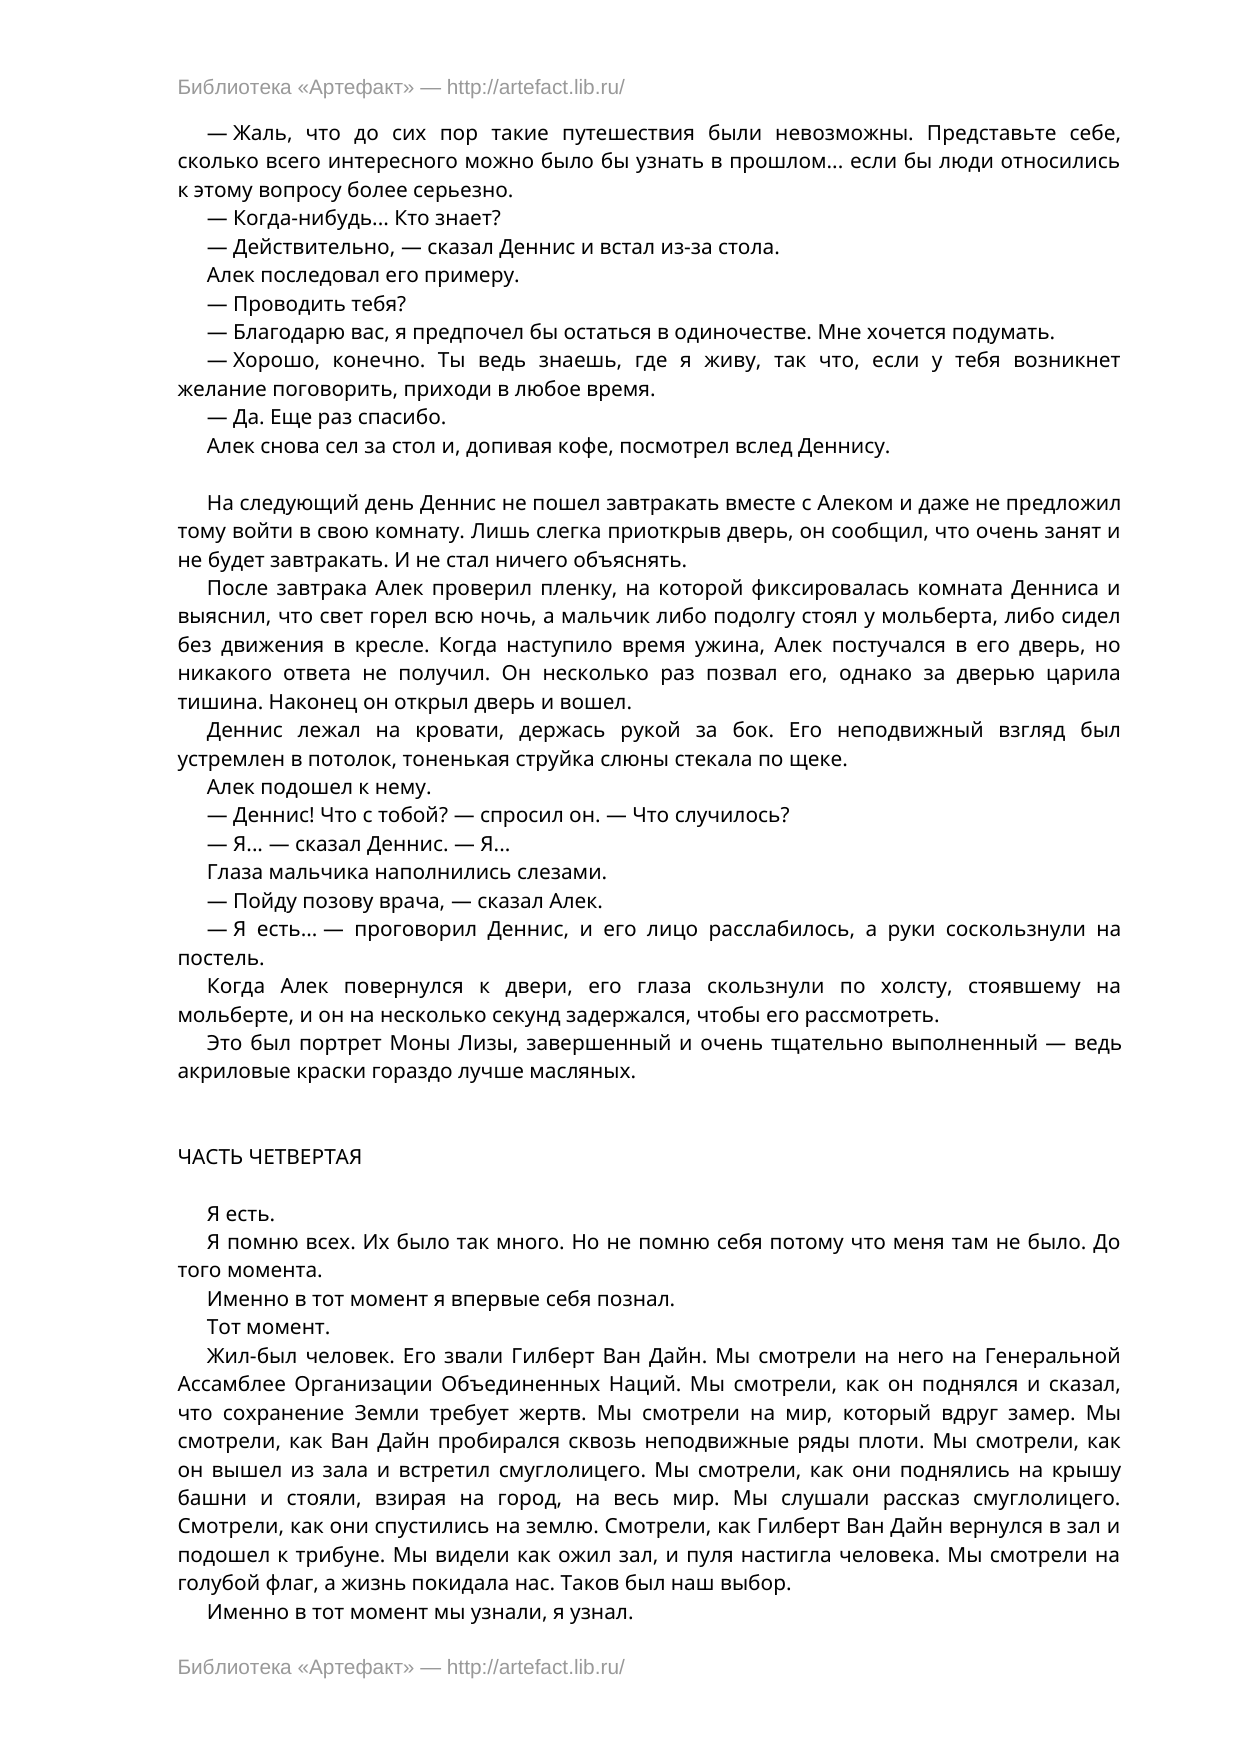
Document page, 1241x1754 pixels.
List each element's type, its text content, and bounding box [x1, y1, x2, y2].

text — Хорошо, конечно. Ты ведь знаешь, где я живу, так что, если у тебя возникнет желание поговорить, приходи в любое время. [177, 346, 1122, 402]
text — Деннис! Что с тобой? — спросил он. — Что случилось? [177, 801, 1122, 829]
text Это был портрет Моны Лизы, завершенный и очень тщательно выполненный — ведь акриловые краски гораздо лучше масляных. [177, 1028, 1122, 1085]
text Алек подошел к нему. [177, 772, 1122, 801]
text Жил-был человек. Его звали Гилберт Ван Дайн. Мы смотрели на него на Генеральной Ассамблее Организации Объединенных Наций. Мы смотрели, как он поднялся и сказал, что сохранение Земли требует жертв. Мы смотрели на мир, который вдруг замер. Мы смотрели, как Ван Дайн пробирался сквозь неподвижные ряды плоти. Мы смотрели, как он вышел из зала и встретил смуглолицего. Мы смотрели, как они поднялись на крышу башни и стояли, взирая на город, на весь мир. Мы слушали рассказ смуглолицего. Смотрели, как они спустились на землю. Смотрели, как Гилберт Ван Дайн вернулся в зал и подошел к трибуне. Мы видели как ожил зал, и пуля настигла человека. Мы смотрели на голубой флаг, а жизнь покидала нас. Таков был наш выбор. [177, 1341, 1122, 1597]
text — Я... — сказал Деннис. — Я... [177, 829, 1122, 857]
text После завтрака Алек проверил пленку, на которой фиксировалась комната Денниса и выяснил, что свет горел всю ночь, а мальчик либо подолгу стоял у мольберта, либо сидел без движения в кресле. Когда наступило время ужина, Алек постучался в его дверь, но никакого ответа не получил. Он несколько раз позвал его, однако за дверью царила тишина. Наконец он открыл дверь и вошел. [177, 573, 1122, 715]
text Я помню всех. Их было так много. Но не помню себя потому что меня там не было. До того момента. [177, 1227, 1122, 1284]
text Алек последовал его примеру. [177, 260, 1122, 289]
text — Когда-нибудь... Кто знает? [177, 203, 1122, 232]
text Алек снова сел за стол и, допивая кофе, посмотрел вслед Деннису. [177, 431, 1122, 459]
text — Благодарю вас, я предпочел бы остаться в одиночестве. Мне хочется подумать. [177, 317, 1122, 346]
text — Я есть... — проговорил Деннис, и его лицо расслабилось, а руки соскользнули на постель. [177, 914, 1122, 971]
text Тот момент. [177, 1312, 1122, 1341]
text Деннис лежал на кровати, держась рукой за бок. Его неподвижный взгляд был устремлен в потолок, тоненькая струйка слюны стекала по щеке. [177, 715, 1122, 772]
text — Пойду позову врача, — сказал Алек. [177, 886, 1122, 914]
text — Да. Еще раз спасибо. [177, 402, 1122, 431]
text Когда Алек повернулся к двери, его глаза скользнули по холсту, стоявшему на мольберте, и он на несколько секунд задержался, чтобы его рассмотреть. [177, 971, 1122, 1028]
text — Действительно, — сказал Деннис и встал из-за стола. [177, 232, 1122, 260]
text Я есть. [177, 1199, 1122, 1227]
text Именно в тот момент мы узнали, я узнал. [177, 1597, 1122, 1625]
text ЧАСТЬ ЧЕТВЕРТАЯ [177, 1142, 1122, 1170]
text — Проводить тебя? [177, 289, 1122, 317]
text Именно в тот момент я впервые себя познал. [177, 1284, 1122, 1312]
text — Жаль, что до сих пор такие путешествия были невозможны. Представьте себе, сколько всего интересного можно было бы узнать в прошлом... если бы люди относились к этому вопросу более серьезно. [177, 118, 1122, 203]
text На следующий день Деннис не пошел завтракать вместе с Алеком и даже не предложил тому войти в свою комнату. Лишь слегка приоткрыв дверь, он сообщил, что очень занят и не будет завтракать. И не стал ничего объяснять. [177, 488, 1122, 573]
text Глаза мальчика наполнились слезами. [177, 857, 1122, 886]
